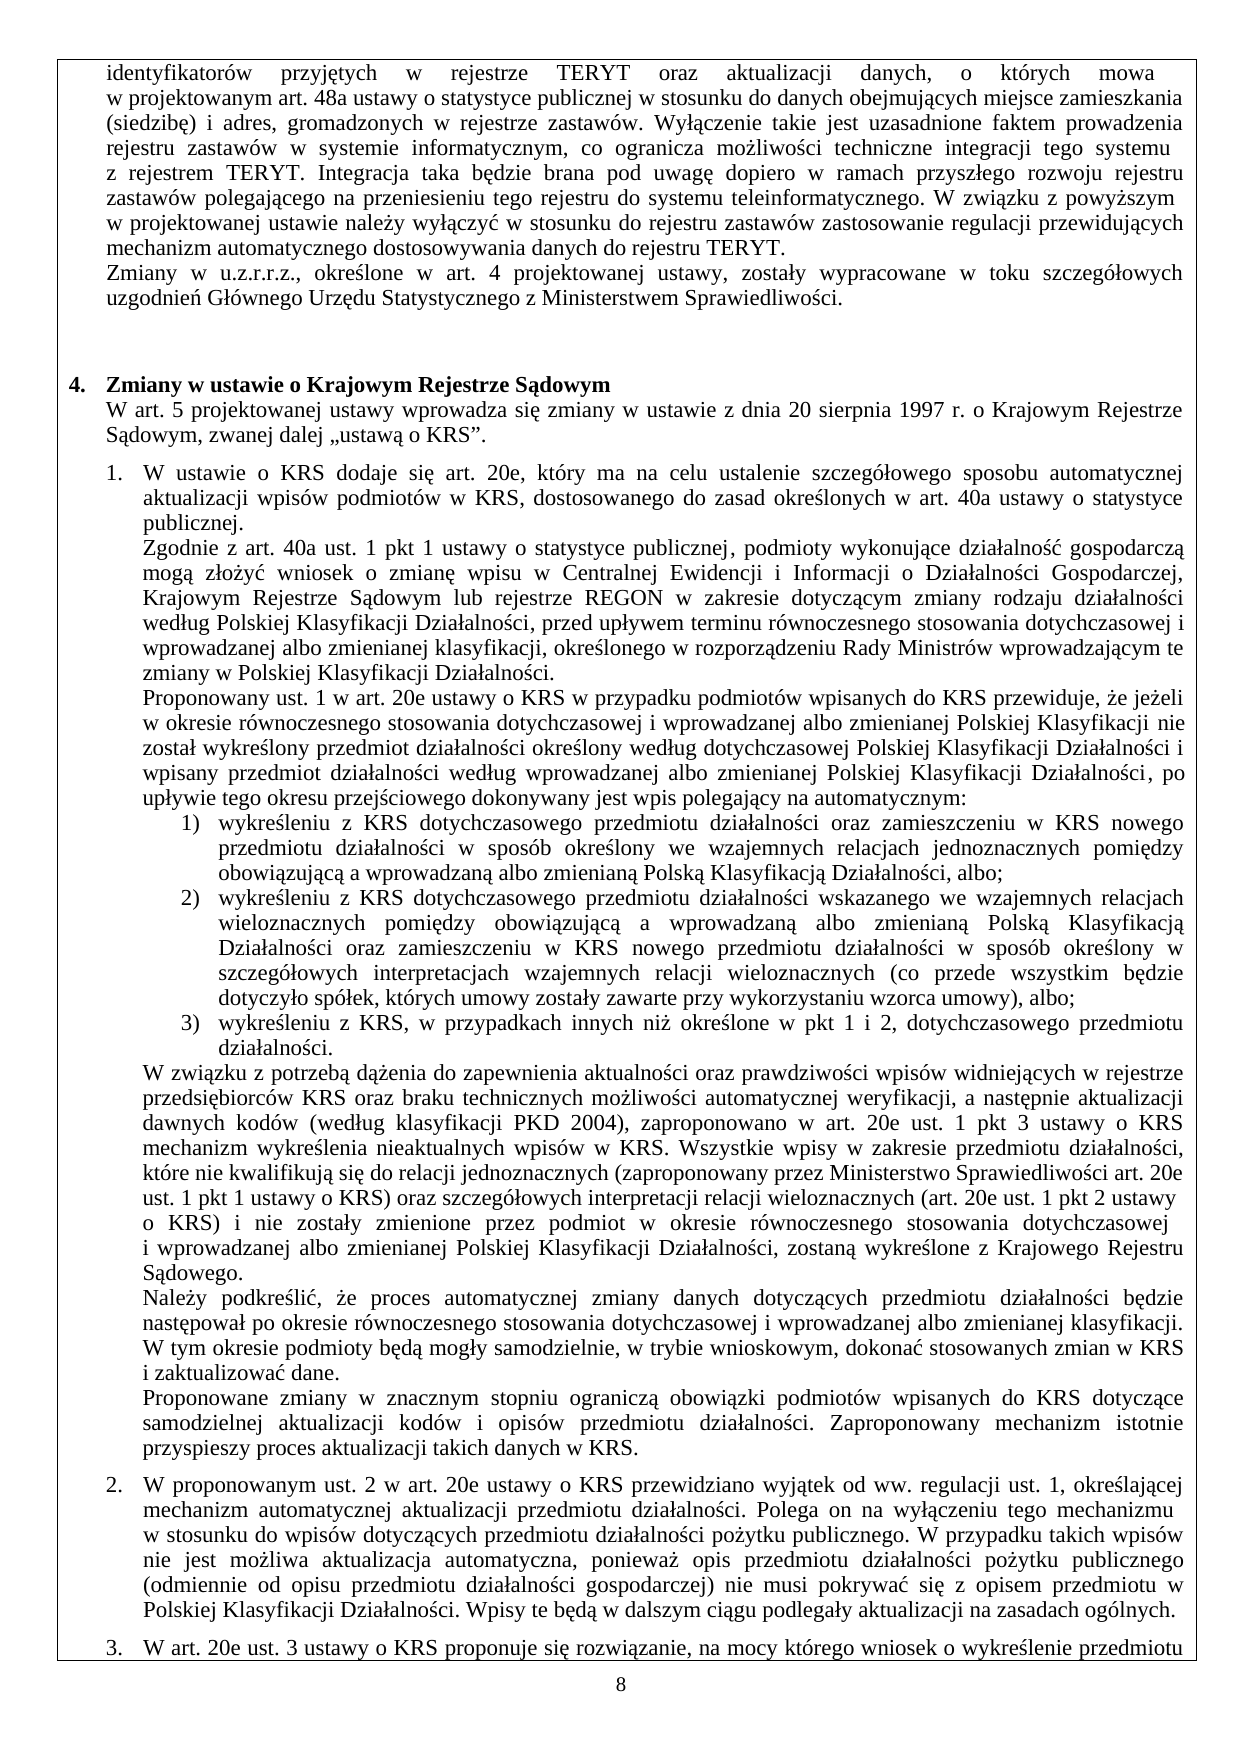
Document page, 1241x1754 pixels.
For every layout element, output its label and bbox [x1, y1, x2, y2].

table_cell [58, 60, 1196, 1660]
